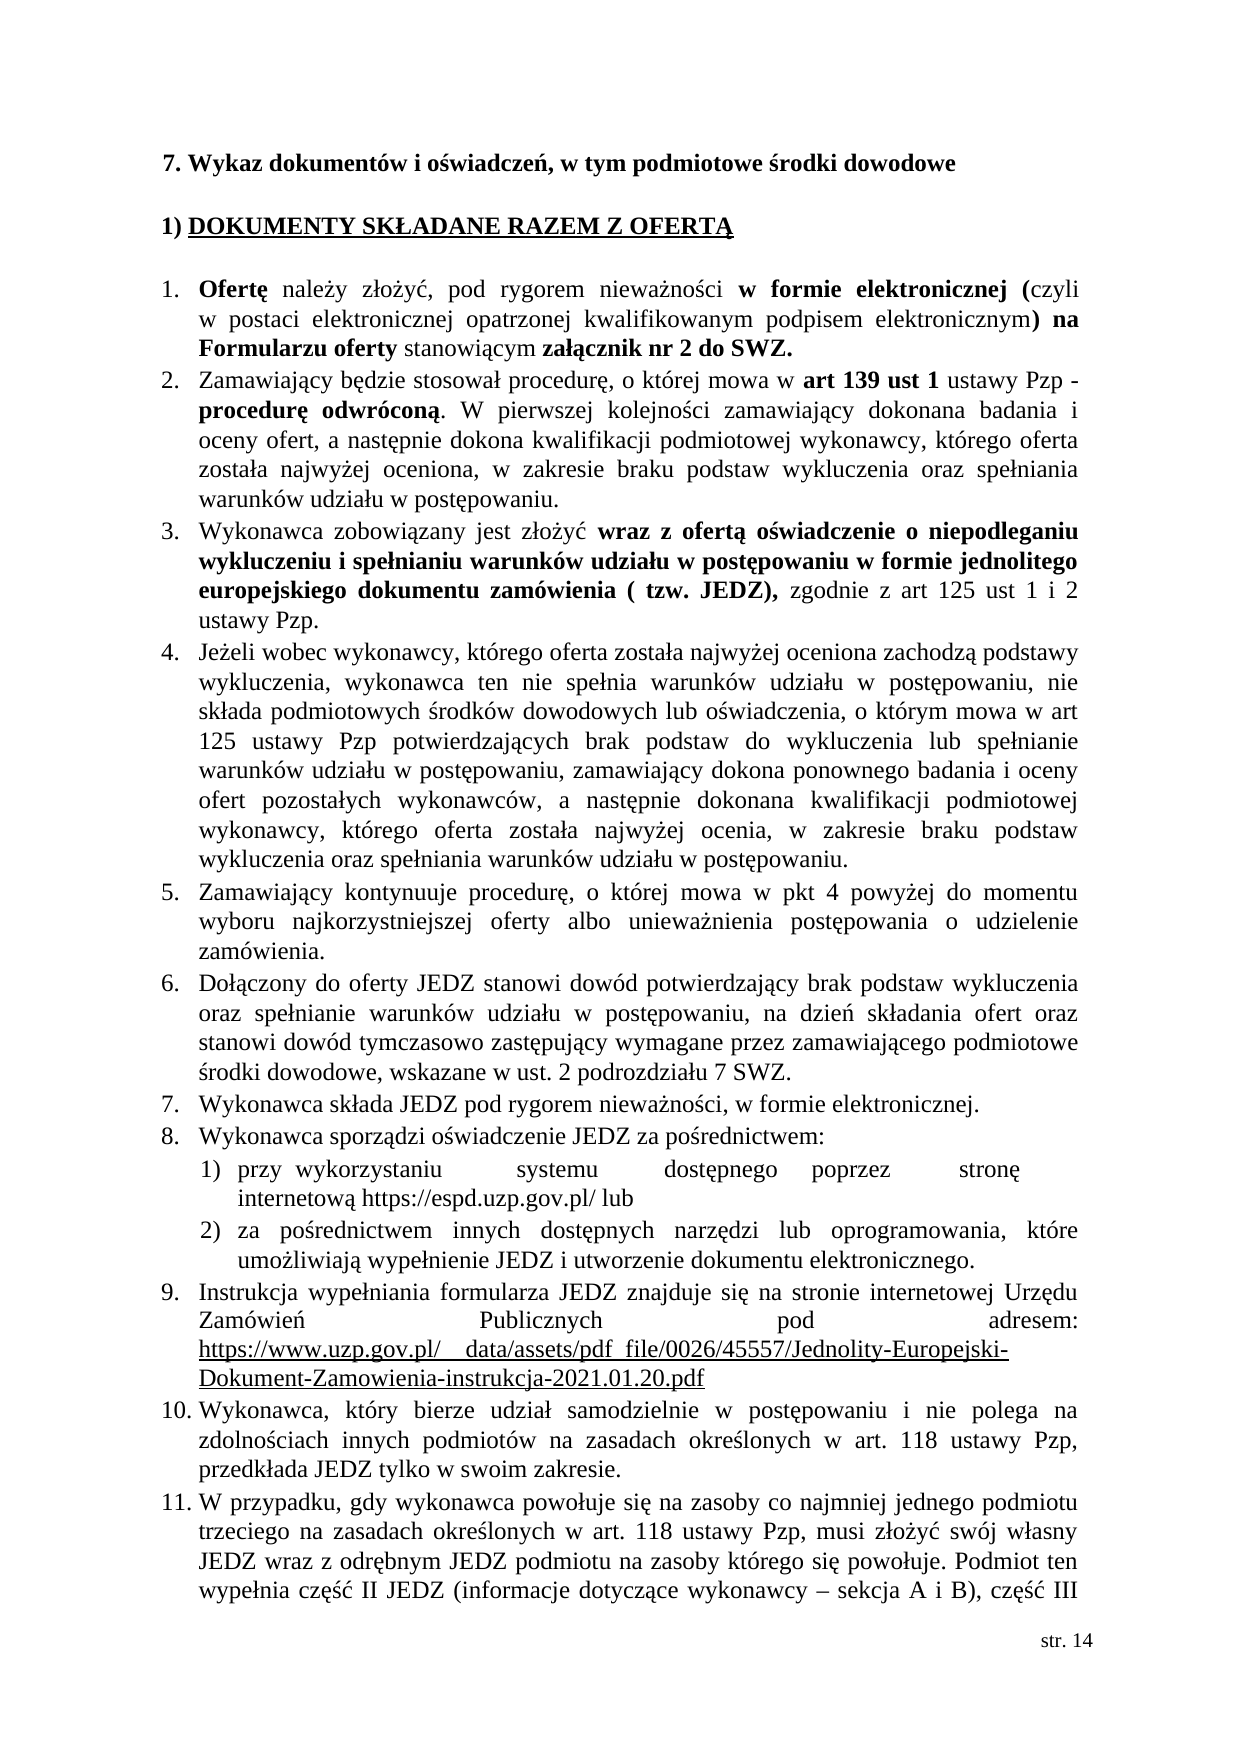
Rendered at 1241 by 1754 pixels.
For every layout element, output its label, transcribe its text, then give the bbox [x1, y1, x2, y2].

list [161, 1487, 1079, 1604]
list Jeżeli wobec wykonawcy, którego oferta została najwyżej oceniona zachodzą podstawy wykluczenia, wykonawca ten nie spełnia warunków udziału w postępowaniu, nie składa podmiotowych środków dowodowych lub oświadczenia, o którym mowa w art 125 ustawy Pzp potwierdzających brak podstaw do wykluczenia lub spełnianie warunków udziału w postępowaniu, zamawiający dokona ponownego badania i oceny ofert pozostałych wykonawców, a następnie dokonana kwalifikacji podmiotowej wykonawcy, którego oferta została najwyżej ocenia, w zakresie braku podstaw wykluczenia oraz spełniania warunków udziału w postępowaniu. [161, 637, 1079, 873]
list Dołączony do oferty JEDZ stanowi dowód potwierdzający brak podstaw wykluczenia oraz spełnianie warunków udziału w postępowaniu, na dzień składania ofert oraz stanowi dowód tymczasowo zastępujący wymagane przez zamawiającego podmiotowe środki dowodowe, wskazane w ust. 2 podrozdziału 7 SWZ. [161, 968, 1079, 1086]
text 7. Wykaz dokumentów i oświadczeń, w tym podmiotowe środki dowodowe [162, 148, 1093, 176]
text 1) DOKUMENTY SKŁADANE RAZEM Z OFERTĄ [161, 211, 1093, 240]
list Zamawiający kontynuuje procedurę, o której mowa w pkt 4 powyżej do momentu wyboru najkorzystniejszej oferty albo unieważnienia postępowania o udzielenie zamówienia. [161, 877, 1079, 964]
list Zamawiający będzie stosował procedurę, o której mowa w art 139 ust 1 ustawy Pzp - procedurę odwróconą. W pierwszej kolejności zamawiający dokonana badania i oceny ofert, a następnie dokona kwalifikacji podmiotowej wykonawcy, którego oferta została najwyżej oceniona, w zakresie braku podstaw wykluczenia oraz spełniania warunków udziału w postępowaniu. [161, 366, 1079, 513]
list Ofertę należy złożyć, pod rygorem nieważności w formie elektronicznej (czyli w postaci elektronicznej opatrzonej kwalifikowanym podpisem elektronicznym) na Formularzu oferty stanowiącym załącznik nr 2 do SWZ. [161, 274, 1079, 362]
list przy wykorzystaniu systemu dostępnego poprzez stronę internetową https://espd.uzp.gov.pl/ lub [200, 1154, 1079, 1212]
list Wykonawca sporządzi oświadczenie JEDZ za pośrednictwem: [161, 1121, 1079, 1150]
list Wykonawca składa JEDZ pod rygorem nieważności, w formie elektronicznej. [161, 1089, 1079, 1118]
list Instrukcja wypełniania formularza JEDZ znajduje się na stronie internetowej Urzędu Zamówień Publicznych pod adresem: https://www.uzp.gov.pl/__data/assets/pdf_file/0026/45557/Jednolity-Europejski-Dokument-Zamowienia-instrukcja-2021.01.20.pdf [161, 1277, 1079, 1391]
list Wykonawca, który bierze udział samodzielnie w postępowaniu i nie polega na zdolnościach innych podmiotów na zasadach określonych w art. 118 ustawy Pzp, przedkłada JEDZ tylko w swoim zakresie. [161, 1395, 1079, 1483]
list za pośrednictwem innych dostępnych narzędzi lub oprogramowania, które umożliwiają wypełnienie JEDZ i utworzenie dokumentu elektronicznego. [200, 1216, 1079, 1274]
list Wykonawca zobowiązany jest złożyć wraz z ofertą oświadczenie o niepodleganiu wykluczeniu i spełnianiu warunków udziału w postępowaniu w formie jednolitego europejskiego dokumentu zamówienia ( tzw. JEDZ), zgodnie z art 125 ust 1 i 2 ustawy Pzp. [161, 516, 1079, 634]
